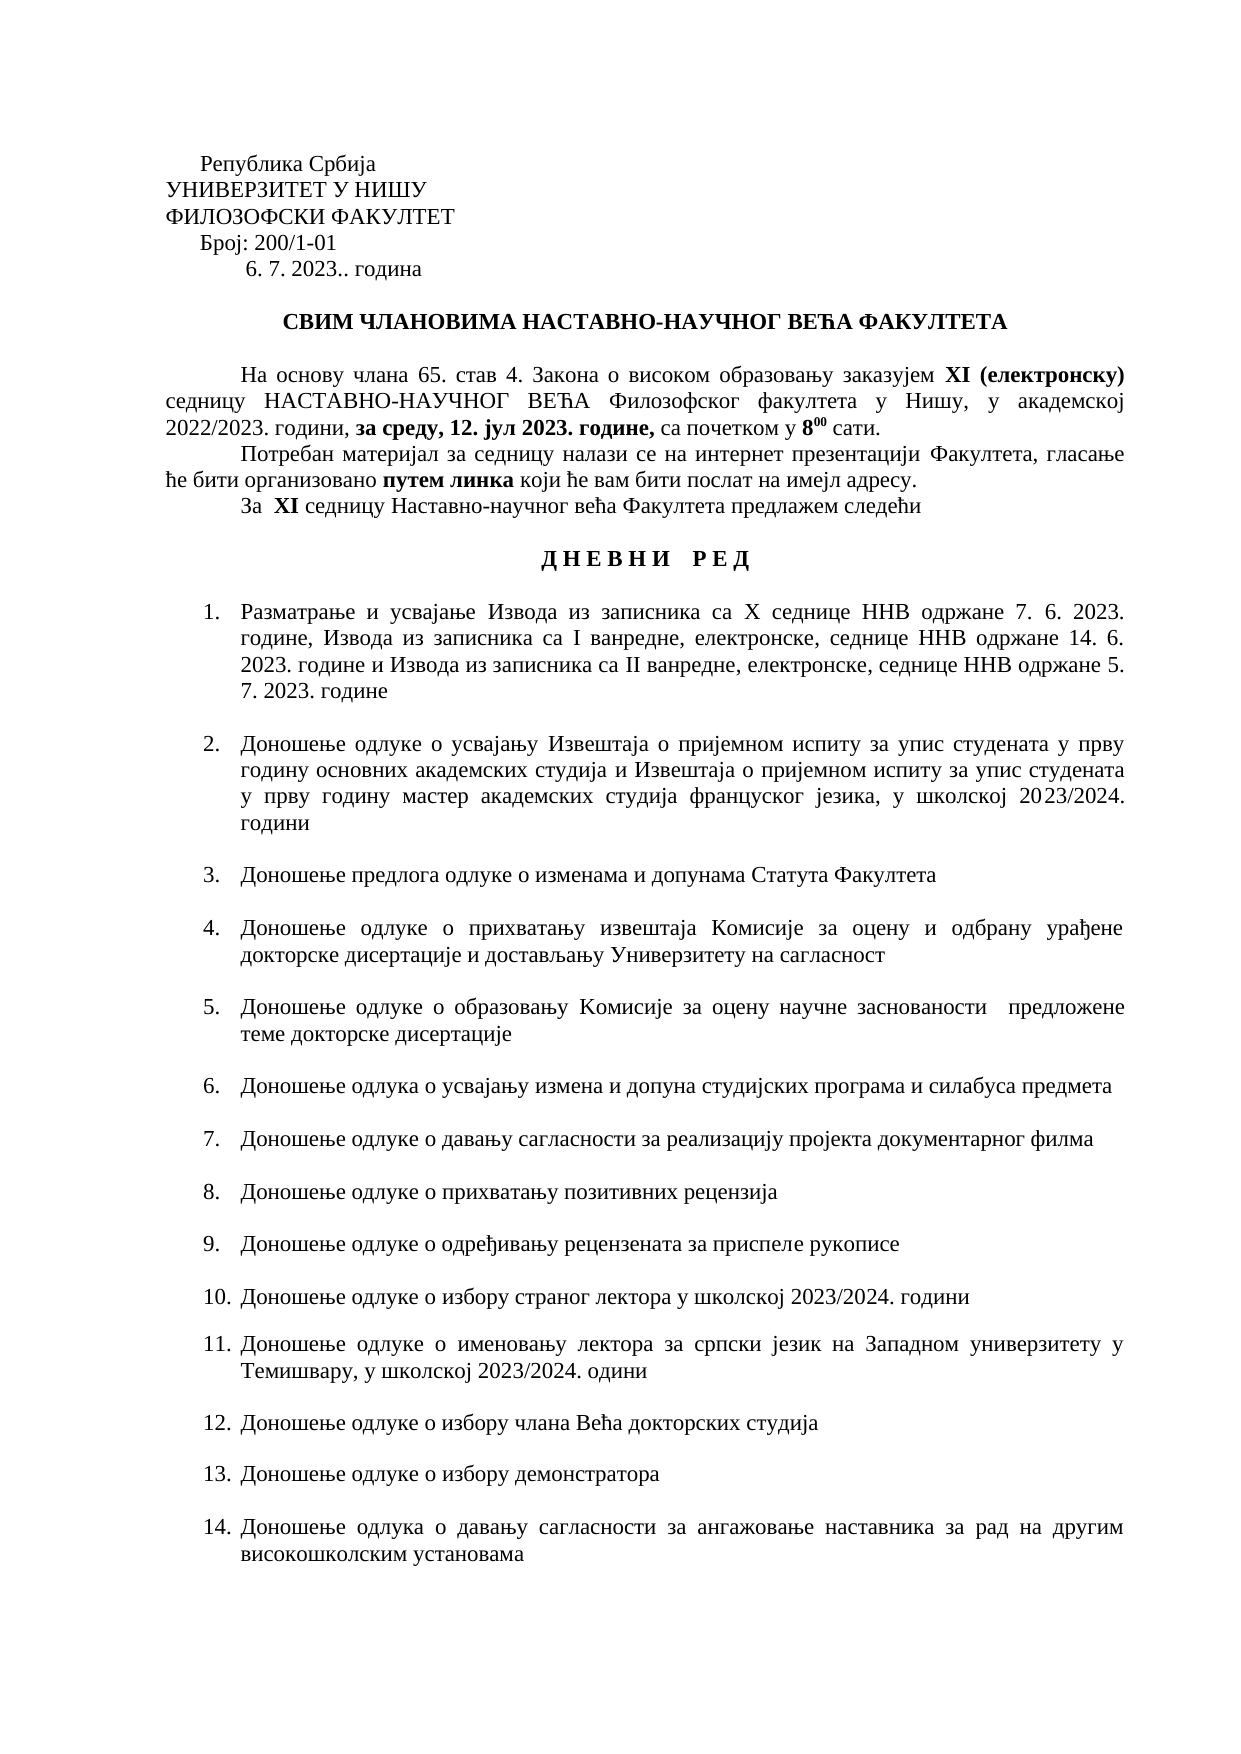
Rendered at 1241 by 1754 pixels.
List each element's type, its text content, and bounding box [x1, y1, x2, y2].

text Д Н Е В Н И Р Е Д [165, 545, 1125, 572]
text УНИВЕРЗИТЕТ У НИШУ [165, 176, 1125, 203]
list Доношење одлуке о избору члана Већа докторских студија [203, 1409, 1125, 1436]
list Доношење одлукe о давању сагласности за реализацију пројекта документарног филма [203, 1125, 1125, 1151]
text 6. 7. 2023.. година [165, 255, 1125, 282]
list Доношење одлука о давању сагласности за ангажовање наставника за рад на другим високошколским установама [203, 1513, 1125, 1566]
list Доношење одлуке о именовању лектора за српски језик на Западном универзитету у Темишвару, у школској 2023/2024. одини [203, 1330, 1125, 1383]
text СВИМ ЧЛАНОВИМА НАСТАВНО-НАУЧНОГ ВЕЋА ФАКУЛТЕТА [165, 308, 1125, 334]
list Доношење одлукe о прихватању позитивних рецензија [203, 1178, 1125, 1204]
list Разматрање и усвајање Извода из записника са X седнице ННВ одржане 7. 6. 2023. године, Извода из записника са I ванредне, електронске, седнице ННВ одржане 14. 6. 2023. године и Извода из записника са II ванредне, електронске, седнице ННВ одржане 5. 7. 2023. године [203, 598, 1125, 703]
list Доношење одлуке о образовању Kомисије за оцену научне заснованости предложене теме докторске дисертацијe [203, 993, 1125, 1046]
list Доношење одлуке о избору странoг лектора у школској 2023/2024. години [203, 1283, 1125, 1309]
list Доношење одлуке о одређивању рецензената за приспеле рукописе [203, 1231, 1125, 1257]
text Република Србија [165, 150, 1125, 176]
list Доношење предлога одлуке о изменама и допунама Статута Факултета [203, 862, 1125, 888]
list Доношење одлука о усвајању измена и допуна студијских програма и силабуса предмета [203, 1072, 1125, 1099]
text Број: 200/1-01 [165, 229, 1125, 255]
list Доношење одлукe о избору демонстратора [203, 1461, 1125, 1487]
list Доношење одлуке о прихватању извештаја Комисије за оцену и одбрану урађене докторске дисертације и достављању Универзитету на сагласност [203, 914, 1125, 967]
list Доношење одлуке о усвајању Извештаја o пријемном испиту за упис студената у прву годину основних академских студија и Извештаја о пријемном испиту за упис студената у прву годину мастер академских студија француског језика, у школској 2023/2024. години [203, 730, 1125, 835]
text За XI седницу Наставно-научног већа Факултета предлажем следећи [165, 493, 1125, 519]
text ФИЛОЗОФСКИ ФАКУЛТЕТ [165, 203, 1125, 229]
text Потребан материјал за седницу налази се на интернет презентацији Факултета, гласање ће бити организовано путем линка који ће вам бити послат на имејл адресу. [165, 440, 1125, 493]
text На основу члана 65. став 4. Закона о високом образовању заказујем XI (електронску) седницу НАСТАВНО-НАУЧНОГ ВЕЋА Филозофског факултета у Нишу, у академској 2022/2023. години, за среду, 12. јул 2023. године, са почетком у 800 сати. [165, 361, 1125, 440]
